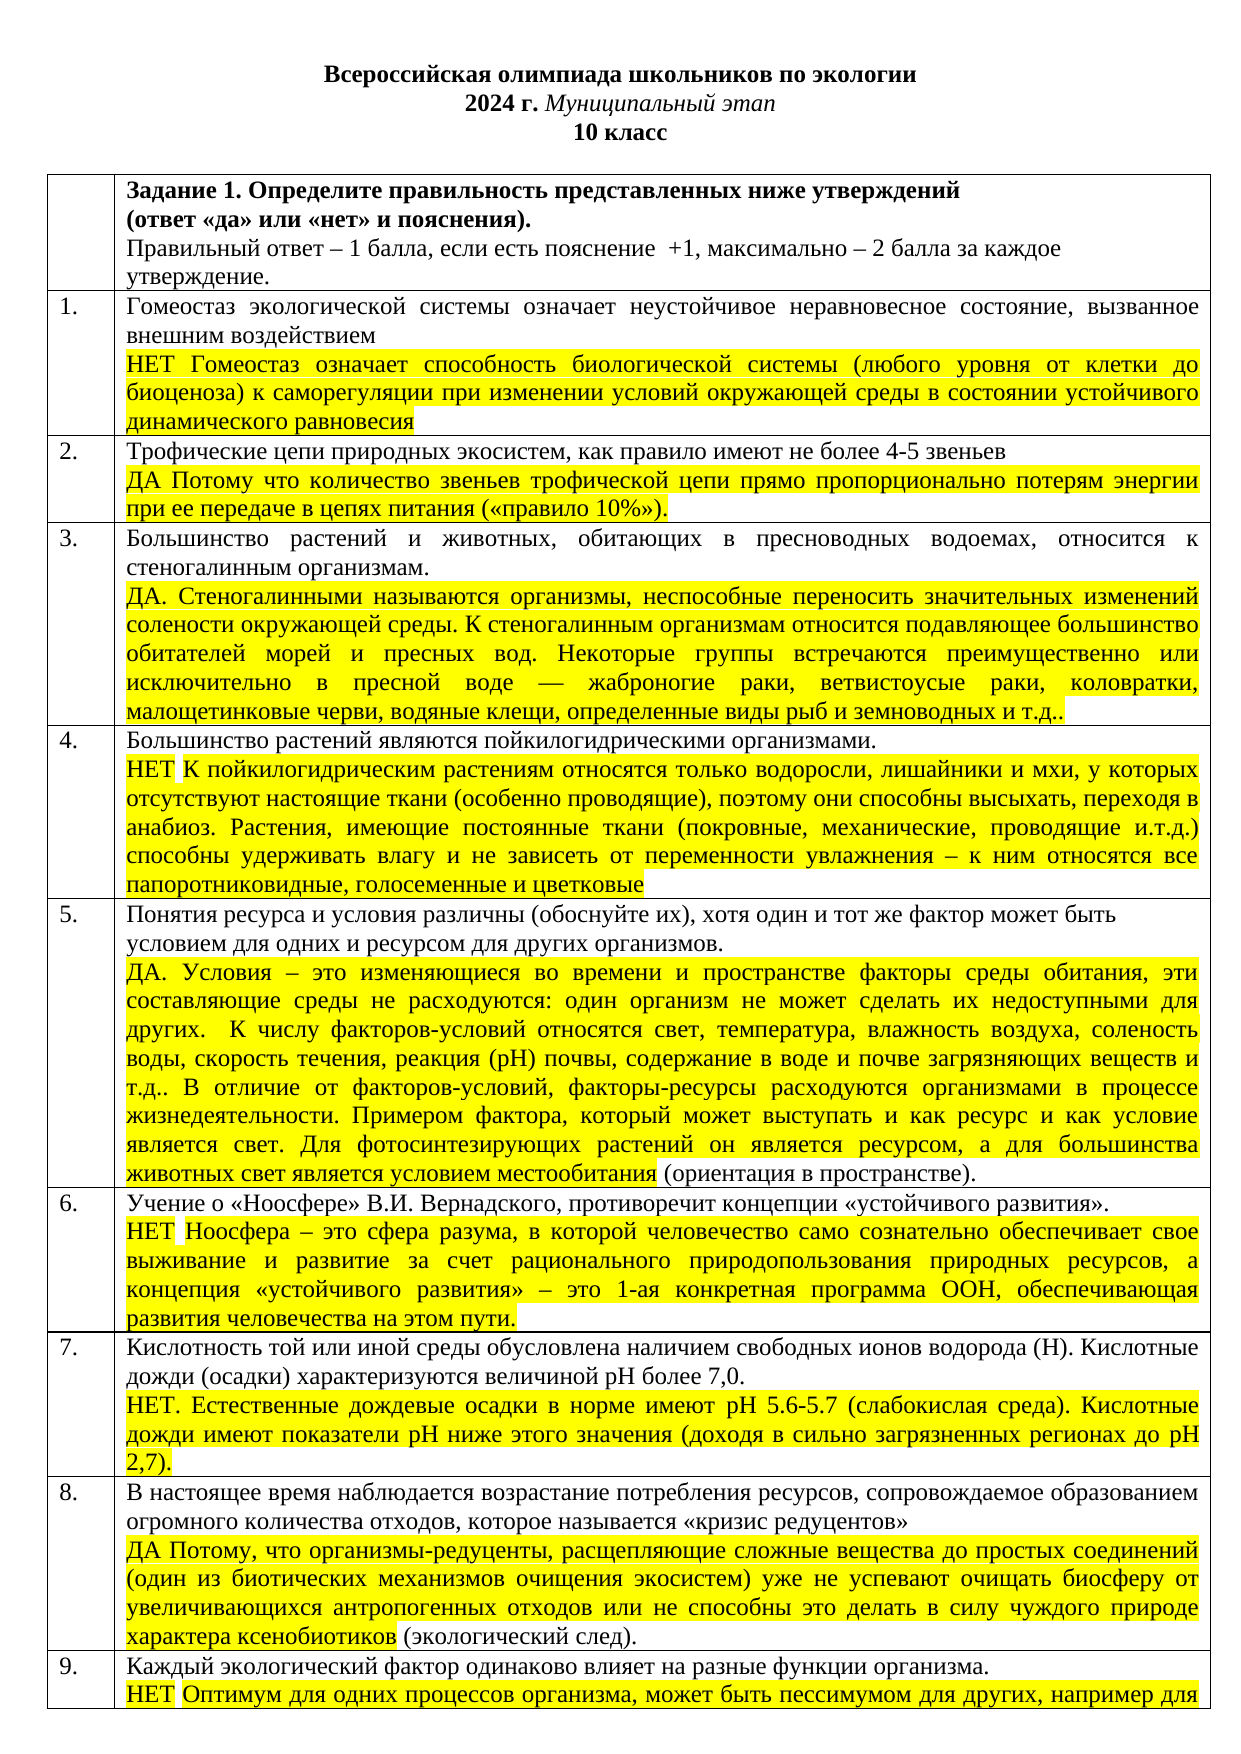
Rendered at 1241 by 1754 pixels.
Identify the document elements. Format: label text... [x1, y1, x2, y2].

table_cell Понятия ресурса и условия различны (обоснуйте их), хотя один и тот же фактор может быть условием для одних и ресурсом для других организмов. ДА. Условия – это изменяющиеся во времени и пространстве факторы среды обитания, эти составляющие среды не расходуются: один организм не может сделать их недоступными для других. К числу факторов-условий относятся свет, температура, влажность воздуха, соленость воды, скорость течения, реакция (рН) почвы, содержание в воде и почве загрязняющих веществ и т.д.. В отличие от факторов-условий, факторы-ресурсы расходуются организмами в процессе жизнедеятельности. Примером фактора, который может выступать и как ресурс и как условие является свет. Для фотосинтезирующих растений он является ресурсом, а для большинства животных свет является условием местообитания (ориентация в пространстве). [115, 899, 1210, 1187]
text 2024 г. Муниципальный этап [59, 88, 1181, 117]
table_cell 5. [48, 899, 114, 1187]
text 10 класс [59, 117, 1181, 145]
table_cell 9. [48, 1651, 114, 1708]
table_cell 3. [48, 523, 114, 724]
table_header Задание 1. Определите правильность представленных ниже утверждений (ответ «да» или «нет» и пояснения). Правильный ответ – 1 балла, если есть пояснение +1, максимально – 2 балла за каждое утверждение. [115, 175, 1210, 290]
table_cell 1. [48, 291, 114, 435]
table_cell 2. [48, 436, 114, 522]
table_cell 8. [48, 1477, 114, 1650]
table_cell Трофические цепи природных экосистем, как правило имеют не более 4-5 звеньев ДА Потому что количество звеньев трофической цепи прямо пропорционально потерям энергии при ее передаче в цепях питания («правило 10%»). [115, 436, 1210, 522]
table_cell Большинство растений и животных, обитающих в пресноводных водоемах, относится к стеногалинным организмам. ДА. Стеногалинными называются организмы, неспособные переносить значительных изменений солености окружающей среды. К стеногалинным организмам относится подавляющее большинство обитателей морей и пресных вод. Некоторые группы встречаются преимущественно или исключительно в пресной воде — жаброногие раки, ветвистоусые раки, коловратки, малощетинковые черви, водяные клещи, определенные виды рыб и земноводных и т.д.. [115, 523, 1210, 724]
table_cell Большинство растений являются пойкилогидрическими организмами. НЕТ К пойкилогидрическим растениям относятся только водоросли, лишайники и мхи, у которых отсутствуют настоящие ткани (особенно проводящие), поэтому они способны высыхать, переходя в анабиоз. Растения, имеющие постоянные ткани (покровные, механические, проводящие и.т.д.) способны удерживать влагу и не зависеть от переменности увлажнения – к ним относятся все папоротниковидные, голосеменные и цветковые [115, 726, 1210, 898]
table_header [48, 175, 114, 290]
text Всероссийская олимпиада школьников по экологии [59, 59, 1181, 88]
table_cell 7. [48, 1333, 114, 1476]
table_cell В настоящее время наблюдается возрастание потребления ресурсов, сопровождаемое образованием огромного количества отходов, которое называется «кризис редуцентов» ДА Потому, что организмы-редуценты, расщепляющие сложные вещества до простых соединений (один из биотических механизмов очищения экосистем) уже не успевают очищать биосферу от увеличивающихся антропогенных отходов или не способны это делать в силу чуждого природе характера ксенобиотиков (экологический след). [115, 1477, 1210, 1650]
table_cell Гомеостаз экологической системы означает неустойчивое неравновесное состояние, вызванное внешним воздействием НЕТ Гомеостаз означает способность биологической системы (любого уровня от клетки до биоценоза) к саморегуляции при изменении условий окружающей среды в состоянии устойчивого динамического равновесия [115, 291, 1210, 435]
table_cell 6. [48, 1188, 114, 1331]
table_cell 4. [48, 726, 114, 898]
table_cell Учение о «Ноосфере» В.И. Вернадского, противоречит концепции «устойчивого развития». НЕТ Ноосфера – это сфера разума, в которой человечество само сознательно обеспечивает свое выживание и развитие за счет рационального природопользования природных ресурсов, а концепция «устойчивого развития» – это 1-ая конкретная программа ООН, обеспечивающая развития человечества на этом пути. [115, 1188, 1210, 1331]
table_cell Кислотность той или иной среды обусловлена наличием свободных ионов водорода (Н). Кислотные дожди (осадки) характеризуются величиной рН более 7,0. НЕТ. Естественные дождевые осадки в норме имеют pH 5.6-5.7 (слабокислая среда). Кислотные дожди имеют показатели pH ниже этого значения (доходя в сильно загрязненных регионах до pH 2,7). [115, 1333, 1210, 1476]
